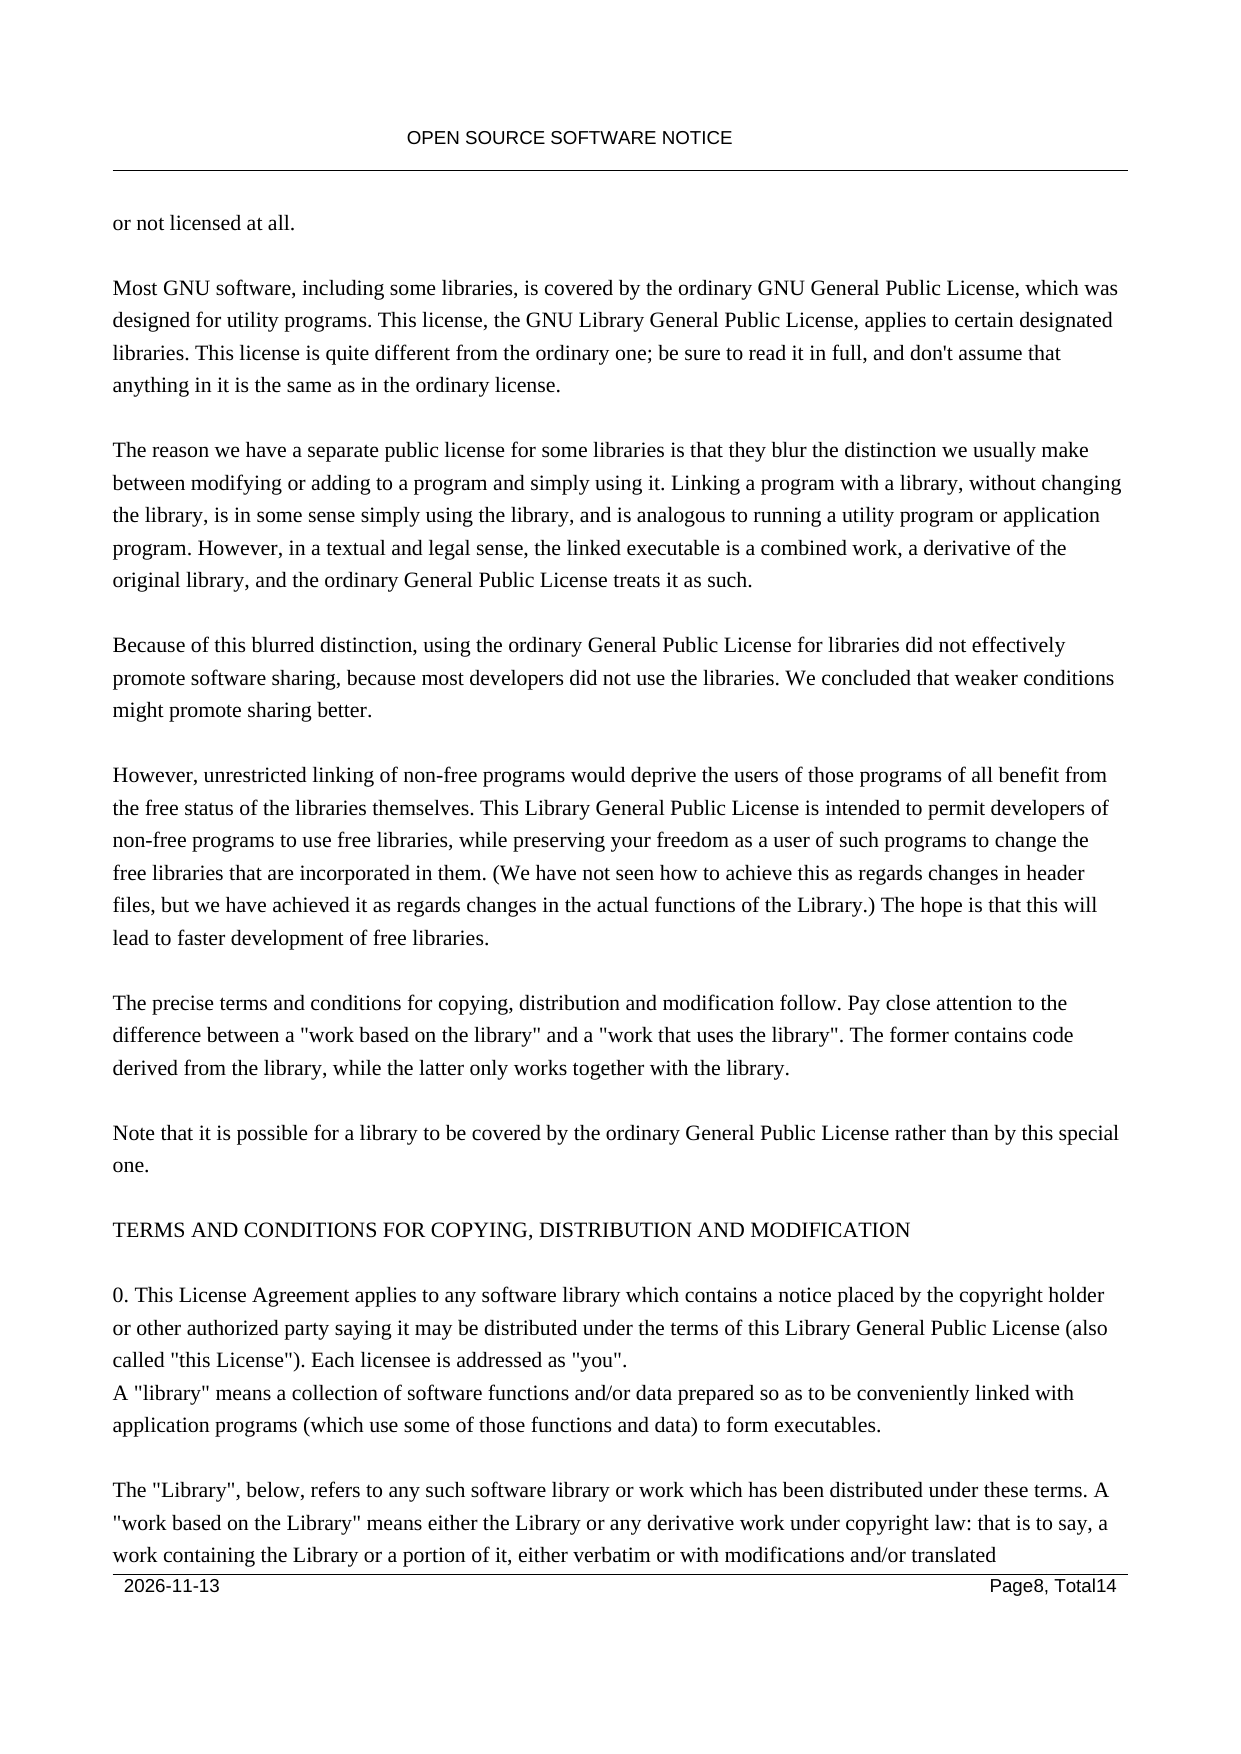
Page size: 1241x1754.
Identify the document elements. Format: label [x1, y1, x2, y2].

text [112, 206, 1128, 1571]
